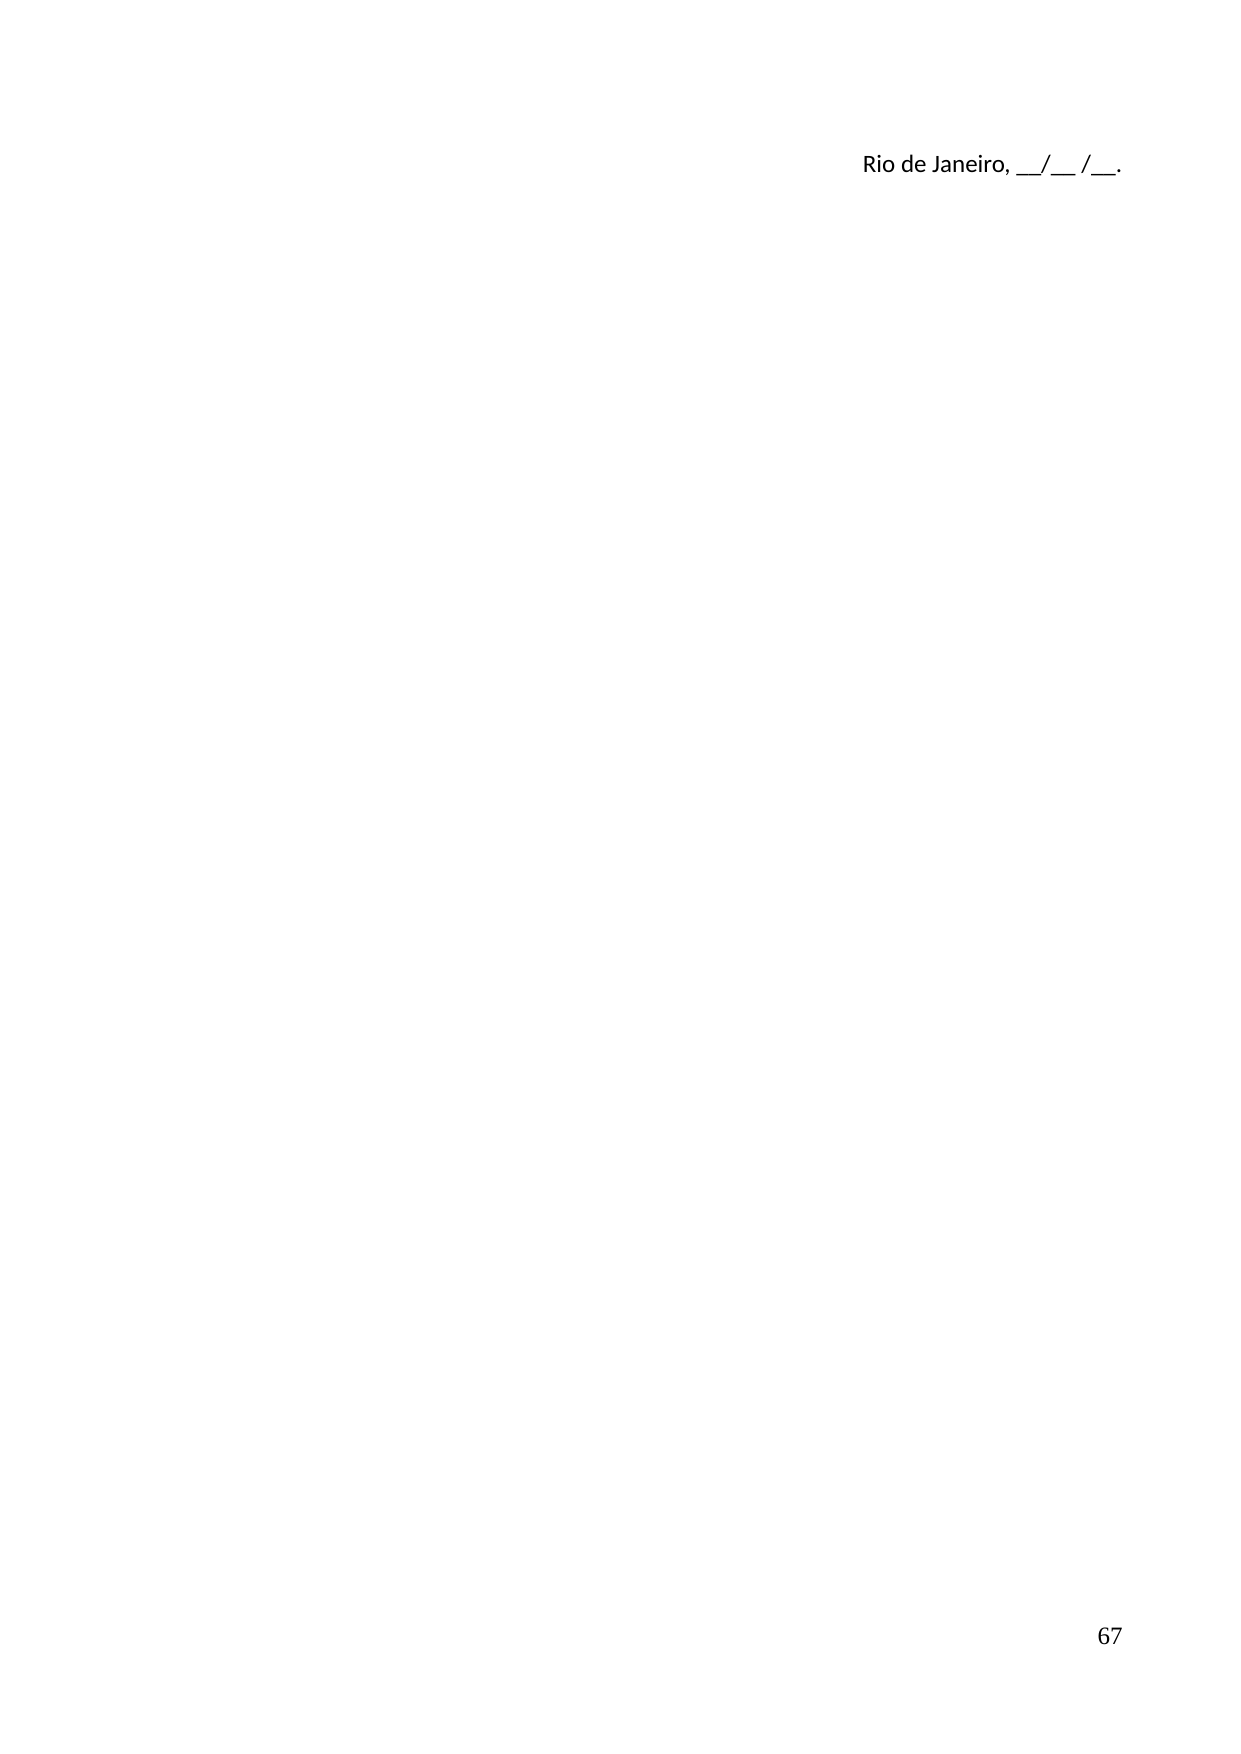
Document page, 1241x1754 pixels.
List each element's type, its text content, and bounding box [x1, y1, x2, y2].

text Rio de Janeiro, __/__ /__. [156, 148, 1122, 178]
